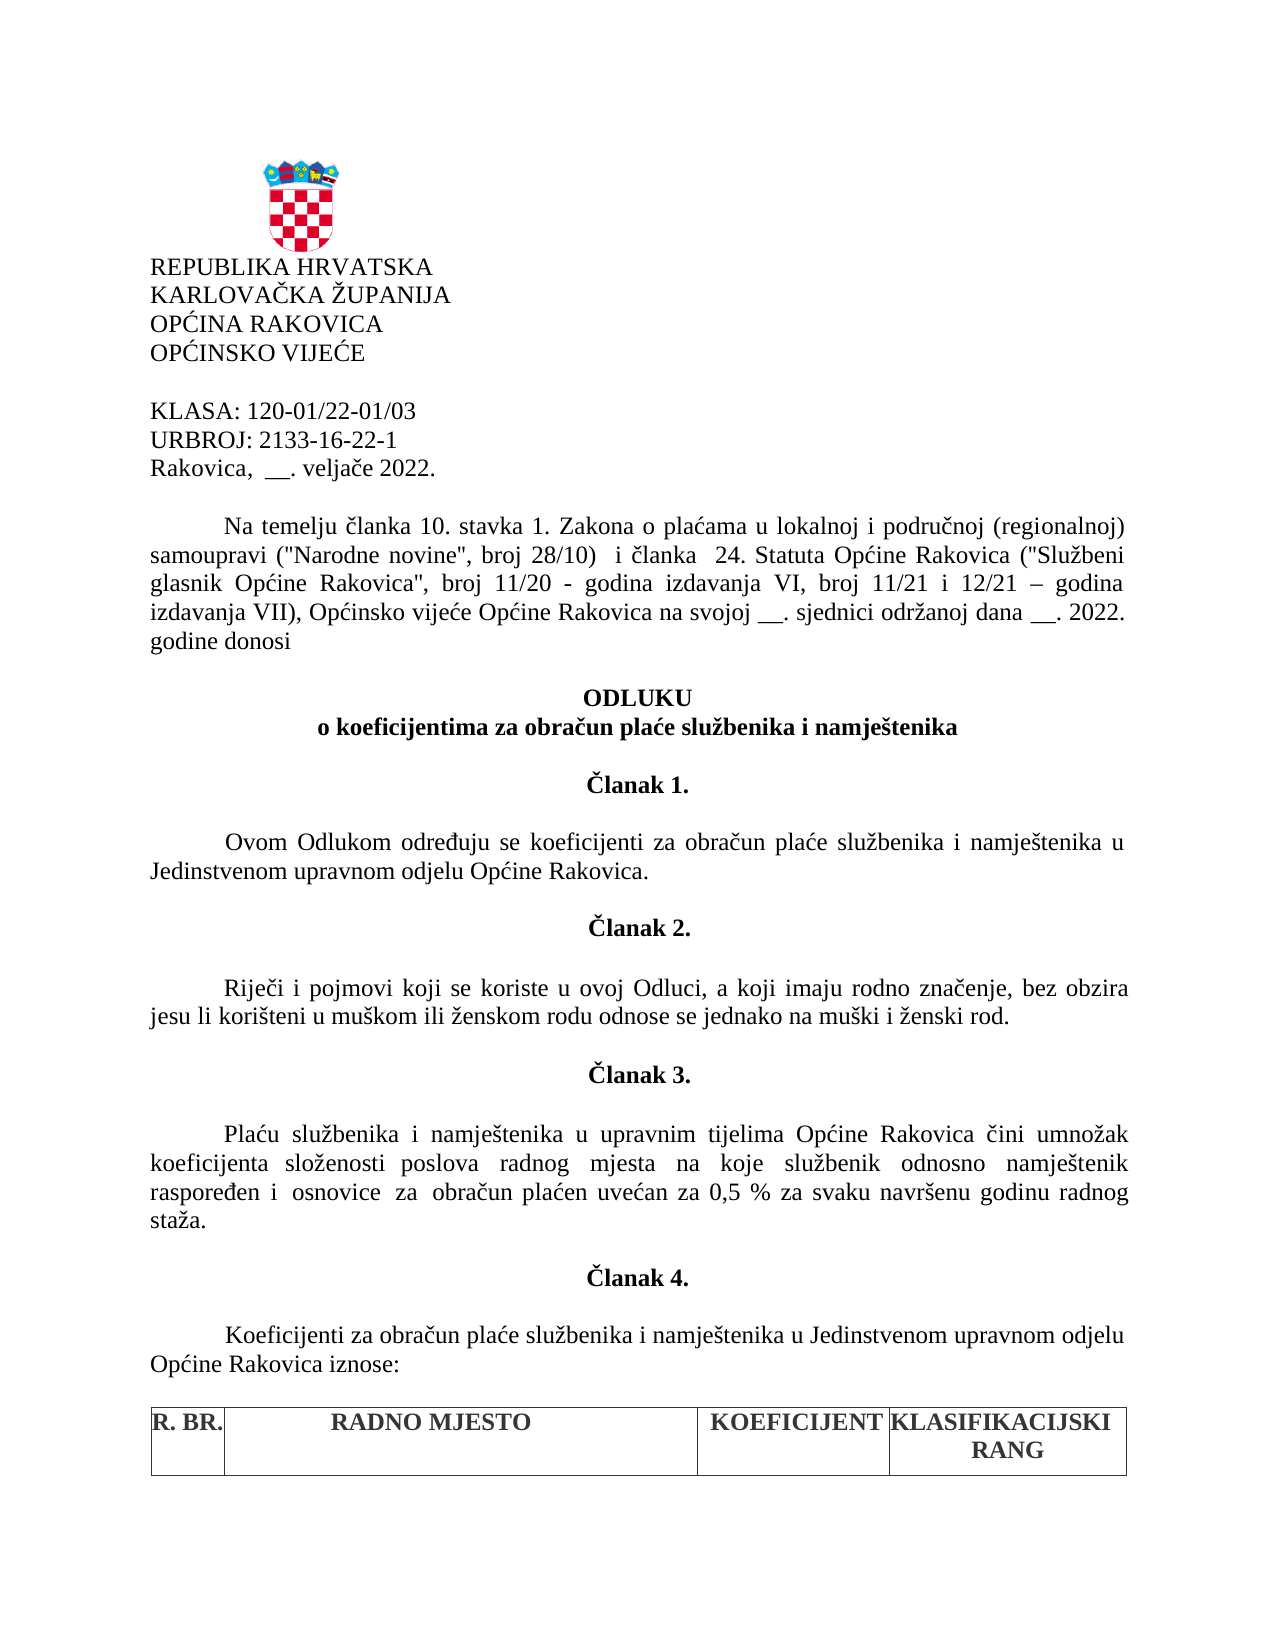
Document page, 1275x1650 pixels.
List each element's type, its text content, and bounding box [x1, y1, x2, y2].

text KARLOVAČKA ŽUPANIJA [150, 281, 1129, 309]
text Ovom Odlukom određuju se koeficijenti za obračun plaće službenika i namještenika u Jedinstvenom upravnom odjelu Općine Rakovica. [150, 827, 1125, 885]
text OPĆINSKO VIJEĆE [150, 338, 1129, 367]
table_header KOEFICIJENT [698, 1408, 889, 1475]
text Plaću službenika i namještenika u upravnim tijelima Općine Rakovica čini umnožak koeficijenta složenosti poslova radnog mjesta na koje službenik odnosno namještenik raspoređen i osnovice za obračun plaćen uvećan za 0,5 % za svaku navršenu godinu radnog staža. [150, 1119, 1129, 1234]
picture [262, 159, 339, 252]
text REPUBLIKA HRVATSKA [150, 252, 1129, 281]
table_header R. BR. [152, 1408, 224, 1475]
text Članak 1. [150, 770, 1125, 798]
text o koeficijentima za obračun plaće službenika i namještenika [150, 712, 1125, 741]
text Na temelju članka 10. stavka 1. Zakona o plaćama u lokalnoj i područnoj (regionalnoj) samoupravi (''Narodne novine'', broj 28/10) i članka 24. Statuta Općine Rakovica (''Službeni glasnik Općine Rakovica'', broj 11/20 - godina izdavanja VI, broj 11/21 i 12/21 – godina izdavanja VII), Općinsko vijeće Općine Rakovica na svojoj __. sjednici održanoj dana __. 2022. godine donosi [150, 511, 1125, 655]
text Članak 3. [150, 1060, 1129, 1089]
text Rakovica, __. veljače 2022. [150, 453, 1129, 482]
text Članak 2. [150, 913, 1129, 942]
text URBROJ: 2133-16-22-1 [150, 425, 1129, 453]
text OPĆINA RAKOVICA [150, 309, 1129, 338]
text Koeficijenti za obračun plaće službenika i namještenika u Jedinstvenom upravnom odjelu Općine Rakovica iznose: [150, 1320, 1125, 1378]
text KLASA: 120-01/22-01/03 [150, 396, 1129, 424]
text Članak 4. [150, 1263, 1125, 1292]
text Riječi i pojmovi koji se koriste u ovoj Odluci, a koji imaju rodno značenje, bez obzira jesu li korišteni u muškom ili ženskom rodu odnose se jednako na muški i ženski rod. [150, 973, 1129, 1030]
text ODLUKU [150, 683, 1125, 712]
table_header RADNO MJESTO [225, 1408, 697, 1475]
table_header KLASIFIKACIJSKI RANG [890, 1408, 1126, 1475]
